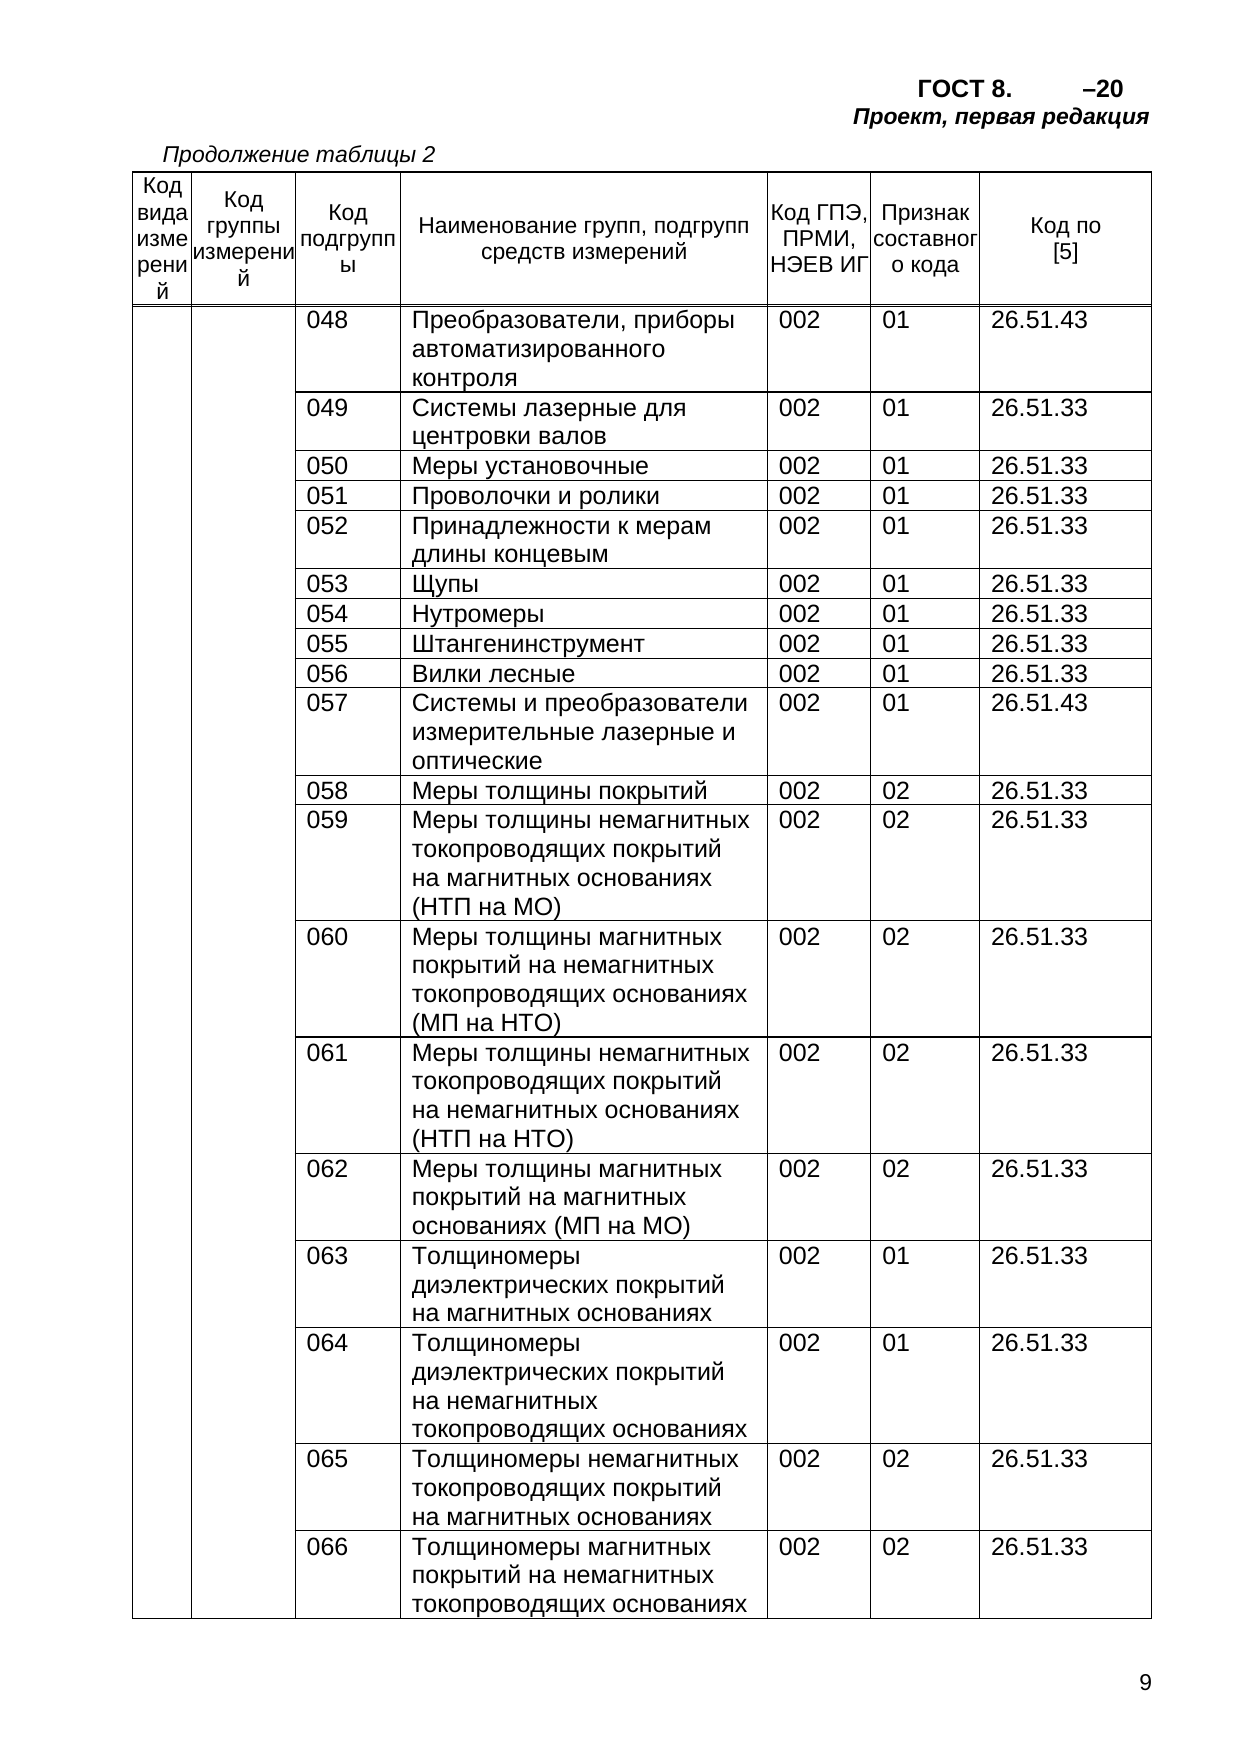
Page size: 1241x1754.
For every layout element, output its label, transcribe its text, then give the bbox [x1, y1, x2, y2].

table_cell 002 [768, 511, 870, 568]
table_cell 26.51.33 [980, 776, 1151, 804]
table_cell 060 [296, 921, 400, 1036]
table_cell 062 [296, 1154, 400, 1240]
table_cell 26.51.33 [980, 451, 1151, 480]
table_cell 01 [871, 1328, 979, 1443]
table_cell Толщиномеры немагнитных токопроводящих покрытий на магнитных основаниях [401, 1444, 767, 1530]
table_cell 01 [871, 1241, 979, 1327]
table_cell Проволочки и ролики [401, 481, 767, 509]
table_cell 002 [768, 569, 870, 598]
table_cell 02 [871, 1038, 979, 1152]
table_cell Меры толщины магнитных покрытий на немагнитных токопроводящих основаниях (МП на НТО) [401, 921, 767, 1036]
table_cell 002 [768, 1241, 870, 1327]
table_cell 01 [871, 599, 979, 628]
table_cell 002 [768, 776, 870, 804]
table_cell 26.51.33 [980, 599, 1151, 628]
table_cell 26.51.33 [980, 1328, 1151, 1443]
table_cell 26.51.33 [980, 1038, 1151, 1152]
table_cell 26.51.33 [980, 1531, 1151, 1618]
table_cell 056 [296, 659, 400, 687]
table_cell Системы лазерные для центровки валов [401, 393, 767, 450]
table_cell [192, 307, 295, 1618]
table_cell 061 [296, 1038, 400, 1152]
table_cell Меры толщины покрытий [401, 776, 767, 804]
table_cell 054 [296, 599, 400, 628]
table_cell 01 [871, 307, 979, 391]
table_cell 002 [768, 1154, 870, 1240]
table_cell 065 [296, 1444, 400, 1530]
table_cell 002 [768, 1444, 870, 1530]
table_cell 002 [768, 688, 870, 774]
table_cell Вилки лесные [401, 659, 767, 687]
table_cell 002 [768, 1038, 870, 1152]
table_cell Толщиномеры магнитных покрытий на немагнитных токопроводящих основаниях [401, 1531, 767, 1618]
table_cell 26.51.33 [980, 805, 1151, 920]
table_cell 052 [296, 511, 400, 568]
table_cell 01 [871, 393, 979, 450]
table_cell 048 [296, 307, 400, 391]
table_cell 01 [871, 629, 979, 657]
table_cell 02 [871, 1444, 979, 1530]
table_cell 26.51.33 [980, 569, 1151, 598]
table_cell 26.51.33 [980, 659, 1151, 687]
table_cell Системы и преобразователи измерительные лазерные и оптические [401, 688, 767, 774]
table_cell 26.51.33 [980, 1241, 1151, 1327]
table_cell 002 [768, 451, 870, 480]
table_cell Принадлежности к мерам длины концевым [401, 511, 767, 568]
table_cell 050 [296, 451, 400, 480]
table_header Код ГПЭ, ПРМИ, НЭЕВ ИГ [768, 173, 870, 304]
table_cell 01 [871, 569, 979, 598]
table_cell 26.51.43 [980, 307, 1151, 391]
table_cell 049 [296, 393, 400, 450]
table_cell Преобразователи, приборы автоматизированного контроля [401, 307, 767, 391]
table_cell Штангенинструмент [401, 629, 767, 657]
table_cell 064 [296, 1328, 400, 1443]
table_cell 002 [768, 921, 870, 1036]
table_cell 02 [871, 776, 979, 804]
table_cell Меры толщины немагнитных токопроводящих покрытий на магнитных основаниях (НТП на МО) [401, 805, 767, 920]
table_cell 01 [871, 659, 979, 687]
table_cell 26.51.43 [980, 688, 1151, 774]
table_cell Меры толщины немагнитных токопроводящих покрытий на немагнитных основаниях (НТП на НТО) [401, 1038, 767, 1152]
table_cell 01 [871, 451, 979, 480]
table_cell 063 [296, 1241, 400, 1327]
table_cell 01 [871, 481, 979, 509]
table_cell 002 [768, 393, 870, 450]
table_header Код группы измерений [192, 173, 295, 304]
table_cell 055 [296, 629, 400, 657]
table_cell Щупы [401, 569, 767, 598]
table_cell 002 [768, 659, 870, 687]
table_cell 002 [768, 481, 870, 509]
table_cell 01 [871, 511, 979, 568]
table_header Наименование групп, подгрупп средств измерений [401, 173, 767, 304]
table_header Признак составного кода [871, 173, 979, 304]
table_cell 26.51.33 [980, 393, 1151, 450]
table_cell 002 [768, 1328, 870, 1443]
table_cell 002 [768, 629, 870, 657]
table_cell 26.51.33 [980, 511, 1151, 568]
table_cell 26.51.33 [980, 921, 1151, 1036]
table_cell 059 [296, 805, 400, 920]
table_cell Толщиномеры диэлектрических покрытий на магнитных основаниях [401, 1241, 767, 1327]
table_header Код вида измерений [133, 173, 191, 304]
table_cell Меры толщины магнитных покрытий на магнитных основаниях (МП на МО) [401, 1154, 767, 1240]
table_cell 002 [768, 805, 870, 920]
table_cell 26.51.33 [980, 629, 1151, 657]
table_header Код по [5] [980, 173, 1151, 304]
table_cell 057 [296, 688, 400, 774]
table_cell 066 [296, 1531, 400, 1618]
table_cell 002 [768, 599, 870, 628]
table_cell 01 [871, 688, 979, 774]
table_cell 051 [296, 481, 400, 509]
table_cell 058 [296, 776, 400, 804]
table_cell 26.51.33 [980, 1444, 1151, 1530]
table_cell 002 [768, 1531, 870, 1618]
table_cell Нутромеры [401, 599, 767, 628]
table_header Код подгруппы [296, 173, 400, 304]
table_cell 02 [871, 921, 979, 1036]
table_cell 053 [296, 569, 400, 598]
table_cell 02 [871, 1531, 979, 1618]
table_cell 002 [768, 307, 870, 391]
table_cell 26.51.33 [980, 481, 1151, 509]
table_cell 02 [871, 1154, 979, 1240]
table_cell 26.51.33 [980, 1154, 1151, 1240]
table_cell 02 [871, 805, 979, 920]
table_cell [133, 307, 191, 1618]
table_cell Толщиномеры диэлектрических покрытий на немагнитных токопроводящих основаниях [401, 1328, 767, 1443]
table_cell Меры установочные [401, 451, 767, 480]
